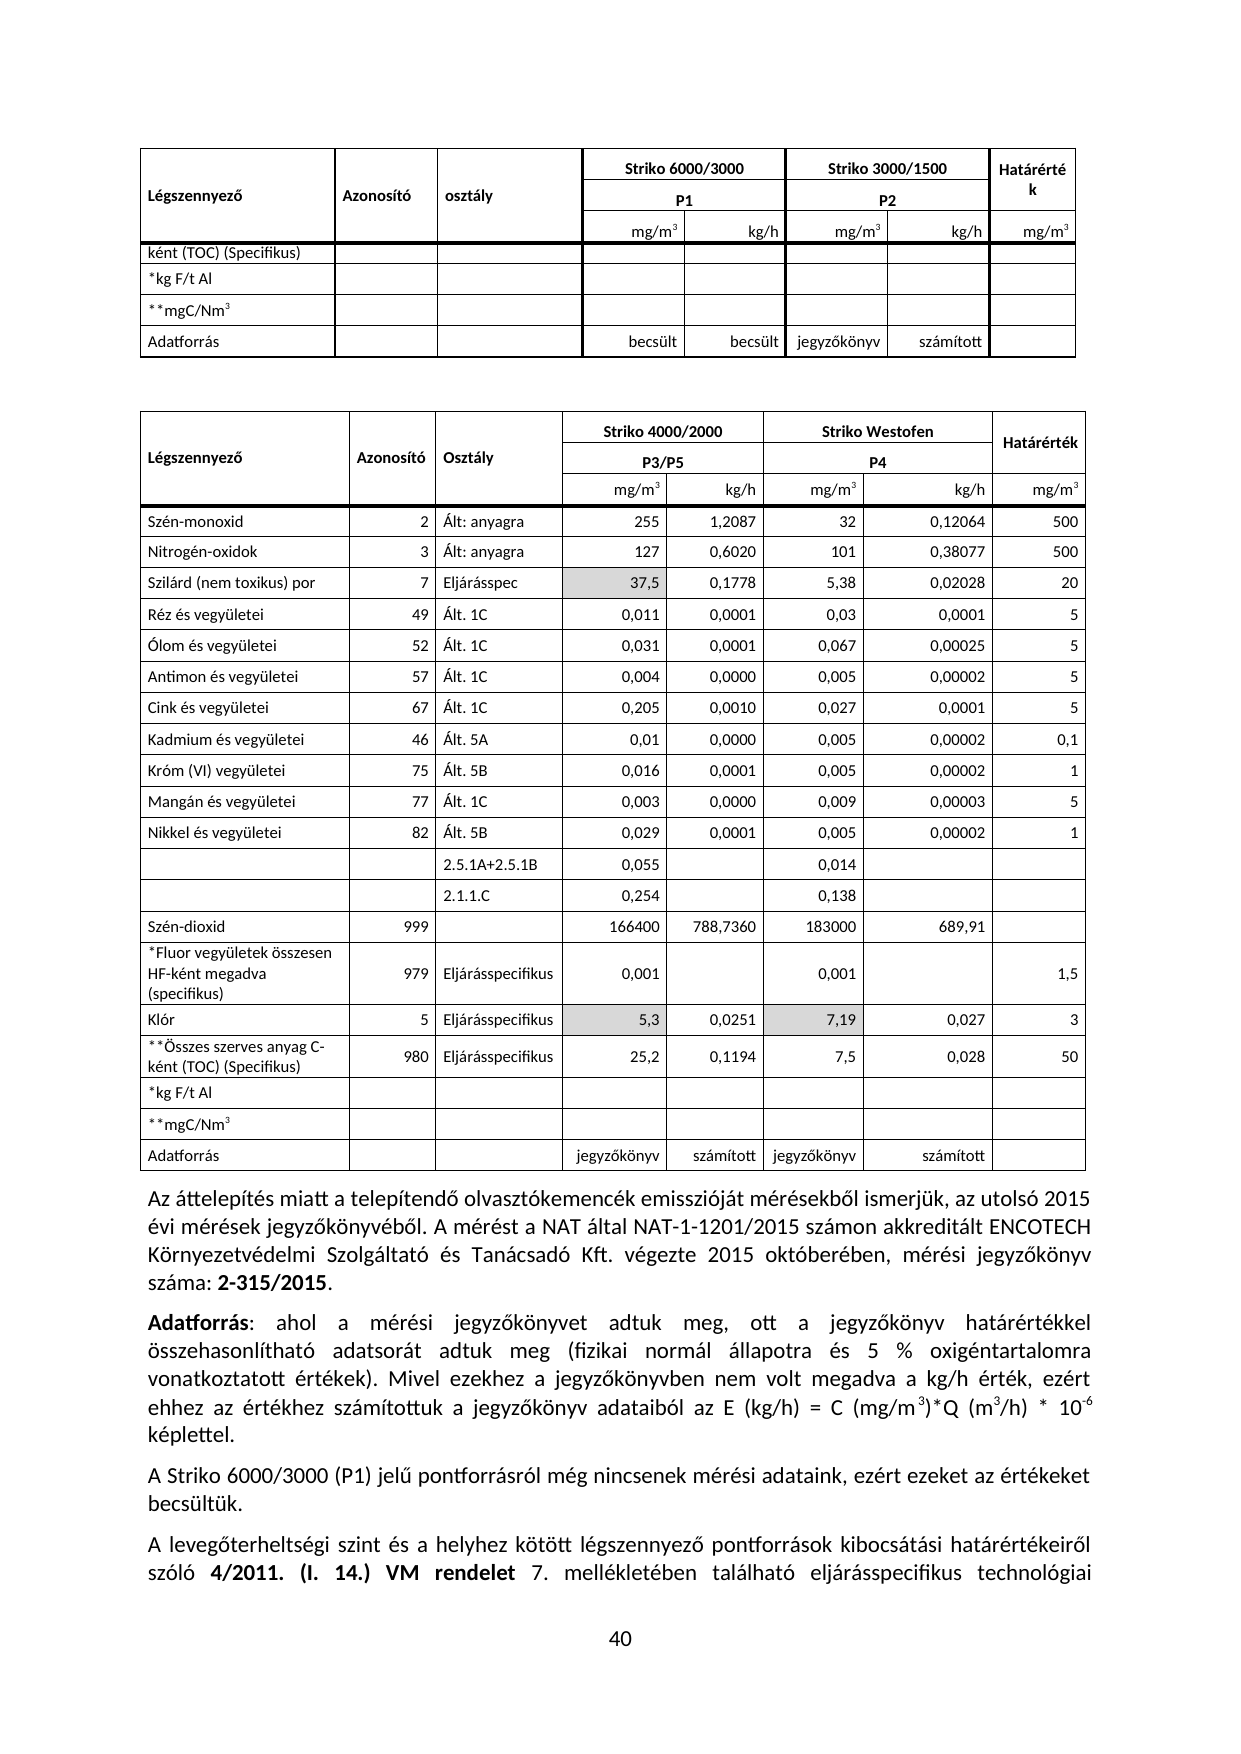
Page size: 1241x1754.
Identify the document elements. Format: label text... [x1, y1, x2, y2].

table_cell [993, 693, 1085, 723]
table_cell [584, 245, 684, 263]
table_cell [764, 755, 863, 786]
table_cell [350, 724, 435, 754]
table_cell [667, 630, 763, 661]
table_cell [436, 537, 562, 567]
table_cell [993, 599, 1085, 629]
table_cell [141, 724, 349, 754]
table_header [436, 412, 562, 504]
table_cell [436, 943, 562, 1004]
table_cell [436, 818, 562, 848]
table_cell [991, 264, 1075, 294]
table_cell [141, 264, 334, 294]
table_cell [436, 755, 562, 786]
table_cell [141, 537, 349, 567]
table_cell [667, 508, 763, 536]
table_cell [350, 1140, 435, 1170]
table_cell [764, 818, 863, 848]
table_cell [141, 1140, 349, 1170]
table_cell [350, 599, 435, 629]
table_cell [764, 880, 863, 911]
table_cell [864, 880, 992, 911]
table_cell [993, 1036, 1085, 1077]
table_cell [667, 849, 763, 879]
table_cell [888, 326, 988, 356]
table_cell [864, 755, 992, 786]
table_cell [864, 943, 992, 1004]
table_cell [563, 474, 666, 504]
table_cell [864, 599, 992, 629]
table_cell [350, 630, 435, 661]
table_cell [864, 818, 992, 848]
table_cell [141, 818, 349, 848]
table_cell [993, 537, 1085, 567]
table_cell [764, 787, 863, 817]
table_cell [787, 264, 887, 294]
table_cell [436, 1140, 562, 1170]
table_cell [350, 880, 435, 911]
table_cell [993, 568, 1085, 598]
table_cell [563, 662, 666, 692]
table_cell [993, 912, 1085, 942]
text Adatforrás: ahol a mérési jegyzőkönyvet adtuk meg, ott a jegyzőkönyv határértékkel összehasonlítható adatsorát adtuk meg (fizikai normál állapotra és 5 % oxigéntartalomra vonatkoztatott értékek). Mivel ezekhez a jegyzőkönyvben nem volt megadva a kg/h érték, ezért ehhez az értékhez számítottuk a jegyzőkönyv adataiból az E (kg/h) = C (mg/m3)*Q (m3/h) * 10-6 képlettel. [148, 1308, 1093, 1449]
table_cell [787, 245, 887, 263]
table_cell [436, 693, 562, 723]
text Az áttelepítés miatt a telepítendő olvasztókemencék emisszióját mérésekből ismerjük, az utolsó 2015 évi mérések jegyzőkönyvéből. A mérést a NAT által NAT-1-1201/2015 számon akkreditált ENCOTECH Környezetvédelmi Szolgáltató és Tanácsadó Kft. végezte 2015 októberében, mérési jegyzőkönyv száma: 2-315/2015. [148, 1184, 1093, 1296]
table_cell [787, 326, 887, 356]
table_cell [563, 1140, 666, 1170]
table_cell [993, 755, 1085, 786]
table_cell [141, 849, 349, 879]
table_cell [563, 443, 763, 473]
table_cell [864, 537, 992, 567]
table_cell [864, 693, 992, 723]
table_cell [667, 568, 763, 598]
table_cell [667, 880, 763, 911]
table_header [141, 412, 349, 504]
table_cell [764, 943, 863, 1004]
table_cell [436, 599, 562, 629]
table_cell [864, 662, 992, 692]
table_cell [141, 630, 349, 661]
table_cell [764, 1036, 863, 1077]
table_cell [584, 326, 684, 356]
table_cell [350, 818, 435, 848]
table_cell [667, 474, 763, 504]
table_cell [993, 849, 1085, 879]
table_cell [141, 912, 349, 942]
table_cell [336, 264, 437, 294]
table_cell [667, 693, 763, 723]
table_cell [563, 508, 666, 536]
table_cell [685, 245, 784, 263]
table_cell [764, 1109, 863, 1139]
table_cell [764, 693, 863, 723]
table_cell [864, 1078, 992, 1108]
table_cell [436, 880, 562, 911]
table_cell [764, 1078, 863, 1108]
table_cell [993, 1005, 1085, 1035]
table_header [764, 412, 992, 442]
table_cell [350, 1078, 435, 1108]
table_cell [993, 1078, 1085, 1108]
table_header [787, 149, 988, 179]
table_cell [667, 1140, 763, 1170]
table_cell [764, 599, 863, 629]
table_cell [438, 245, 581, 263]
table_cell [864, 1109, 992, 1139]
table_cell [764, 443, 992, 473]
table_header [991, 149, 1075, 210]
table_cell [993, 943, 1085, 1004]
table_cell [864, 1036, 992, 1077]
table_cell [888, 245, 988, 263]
text A Striko 6000/3000 (P1) jelű pontforrásról még nincsenek mérési adataink, ezért ezeket az értékeket becsültük. [148, 1461, 1093, 1517]
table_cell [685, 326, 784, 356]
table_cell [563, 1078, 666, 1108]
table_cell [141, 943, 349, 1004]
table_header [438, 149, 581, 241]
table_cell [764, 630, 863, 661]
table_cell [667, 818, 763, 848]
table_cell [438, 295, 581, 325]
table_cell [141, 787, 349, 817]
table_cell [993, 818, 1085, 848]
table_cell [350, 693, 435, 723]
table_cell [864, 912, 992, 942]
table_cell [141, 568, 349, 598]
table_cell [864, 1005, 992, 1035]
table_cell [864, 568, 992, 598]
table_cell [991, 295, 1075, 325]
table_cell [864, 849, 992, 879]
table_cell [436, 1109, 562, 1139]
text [148, 1530, 1093, 1586]
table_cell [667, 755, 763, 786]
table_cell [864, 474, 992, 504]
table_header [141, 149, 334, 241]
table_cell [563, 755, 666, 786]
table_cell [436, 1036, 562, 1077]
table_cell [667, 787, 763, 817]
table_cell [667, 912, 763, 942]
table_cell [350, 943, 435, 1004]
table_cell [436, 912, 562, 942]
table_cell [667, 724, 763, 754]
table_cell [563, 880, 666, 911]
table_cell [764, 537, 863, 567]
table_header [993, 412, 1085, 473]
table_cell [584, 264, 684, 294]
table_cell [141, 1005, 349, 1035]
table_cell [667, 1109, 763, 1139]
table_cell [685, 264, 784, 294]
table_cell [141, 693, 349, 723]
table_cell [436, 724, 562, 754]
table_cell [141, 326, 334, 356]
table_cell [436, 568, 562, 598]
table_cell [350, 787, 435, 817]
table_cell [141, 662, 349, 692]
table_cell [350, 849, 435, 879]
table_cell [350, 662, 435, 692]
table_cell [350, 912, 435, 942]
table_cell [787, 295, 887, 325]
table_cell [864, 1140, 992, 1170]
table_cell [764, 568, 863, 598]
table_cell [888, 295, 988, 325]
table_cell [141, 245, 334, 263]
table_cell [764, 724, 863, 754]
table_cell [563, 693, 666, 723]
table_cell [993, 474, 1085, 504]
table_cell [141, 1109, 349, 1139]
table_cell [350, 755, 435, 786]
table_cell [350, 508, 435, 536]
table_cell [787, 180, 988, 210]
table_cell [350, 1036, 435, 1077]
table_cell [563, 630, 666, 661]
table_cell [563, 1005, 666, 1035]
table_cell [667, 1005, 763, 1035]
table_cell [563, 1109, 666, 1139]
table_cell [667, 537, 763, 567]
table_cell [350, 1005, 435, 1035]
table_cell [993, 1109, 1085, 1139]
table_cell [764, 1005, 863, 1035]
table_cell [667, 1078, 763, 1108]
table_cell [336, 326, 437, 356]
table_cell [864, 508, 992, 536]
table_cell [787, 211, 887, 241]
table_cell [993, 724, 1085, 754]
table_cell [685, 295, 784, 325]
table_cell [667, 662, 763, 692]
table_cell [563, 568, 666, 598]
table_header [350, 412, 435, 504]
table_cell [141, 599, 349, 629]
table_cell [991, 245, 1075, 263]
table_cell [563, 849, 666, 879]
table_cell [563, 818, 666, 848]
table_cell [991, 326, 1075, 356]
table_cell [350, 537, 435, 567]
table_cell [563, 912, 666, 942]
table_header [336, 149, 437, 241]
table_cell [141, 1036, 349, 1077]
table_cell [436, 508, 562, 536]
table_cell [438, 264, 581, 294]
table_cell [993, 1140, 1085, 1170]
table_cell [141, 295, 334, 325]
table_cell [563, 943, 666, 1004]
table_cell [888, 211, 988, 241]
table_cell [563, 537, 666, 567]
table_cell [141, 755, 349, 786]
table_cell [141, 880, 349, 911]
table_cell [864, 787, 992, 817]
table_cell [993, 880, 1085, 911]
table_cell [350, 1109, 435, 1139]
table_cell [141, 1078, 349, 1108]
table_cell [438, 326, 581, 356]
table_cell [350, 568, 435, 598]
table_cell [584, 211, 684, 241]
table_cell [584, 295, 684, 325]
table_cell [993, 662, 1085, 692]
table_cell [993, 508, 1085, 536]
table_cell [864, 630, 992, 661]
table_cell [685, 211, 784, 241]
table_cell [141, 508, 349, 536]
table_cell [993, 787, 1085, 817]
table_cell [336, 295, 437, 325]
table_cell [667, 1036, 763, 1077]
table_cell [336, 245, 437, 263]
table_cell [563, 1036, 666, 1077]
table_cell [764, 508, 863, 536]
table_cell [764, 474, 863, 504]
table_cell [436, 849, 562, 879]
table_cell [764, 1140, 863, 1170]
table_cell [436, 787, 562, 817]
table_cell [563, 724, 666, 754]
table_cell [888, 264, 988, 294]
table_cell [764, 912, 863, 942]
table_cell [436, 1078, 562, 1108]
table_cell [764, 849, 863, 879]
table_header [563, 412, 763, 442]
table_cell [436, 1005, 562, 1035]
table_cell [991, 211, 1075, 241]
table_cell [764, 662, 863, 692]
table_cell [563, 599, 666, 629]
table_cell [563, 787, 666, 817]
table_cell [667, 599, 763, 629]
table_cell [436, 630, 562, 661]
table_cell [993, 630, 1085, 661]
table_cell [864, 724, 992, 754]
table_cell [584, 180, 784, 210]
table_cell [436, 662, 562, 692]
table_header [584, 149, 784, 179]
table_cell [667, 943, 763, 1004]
